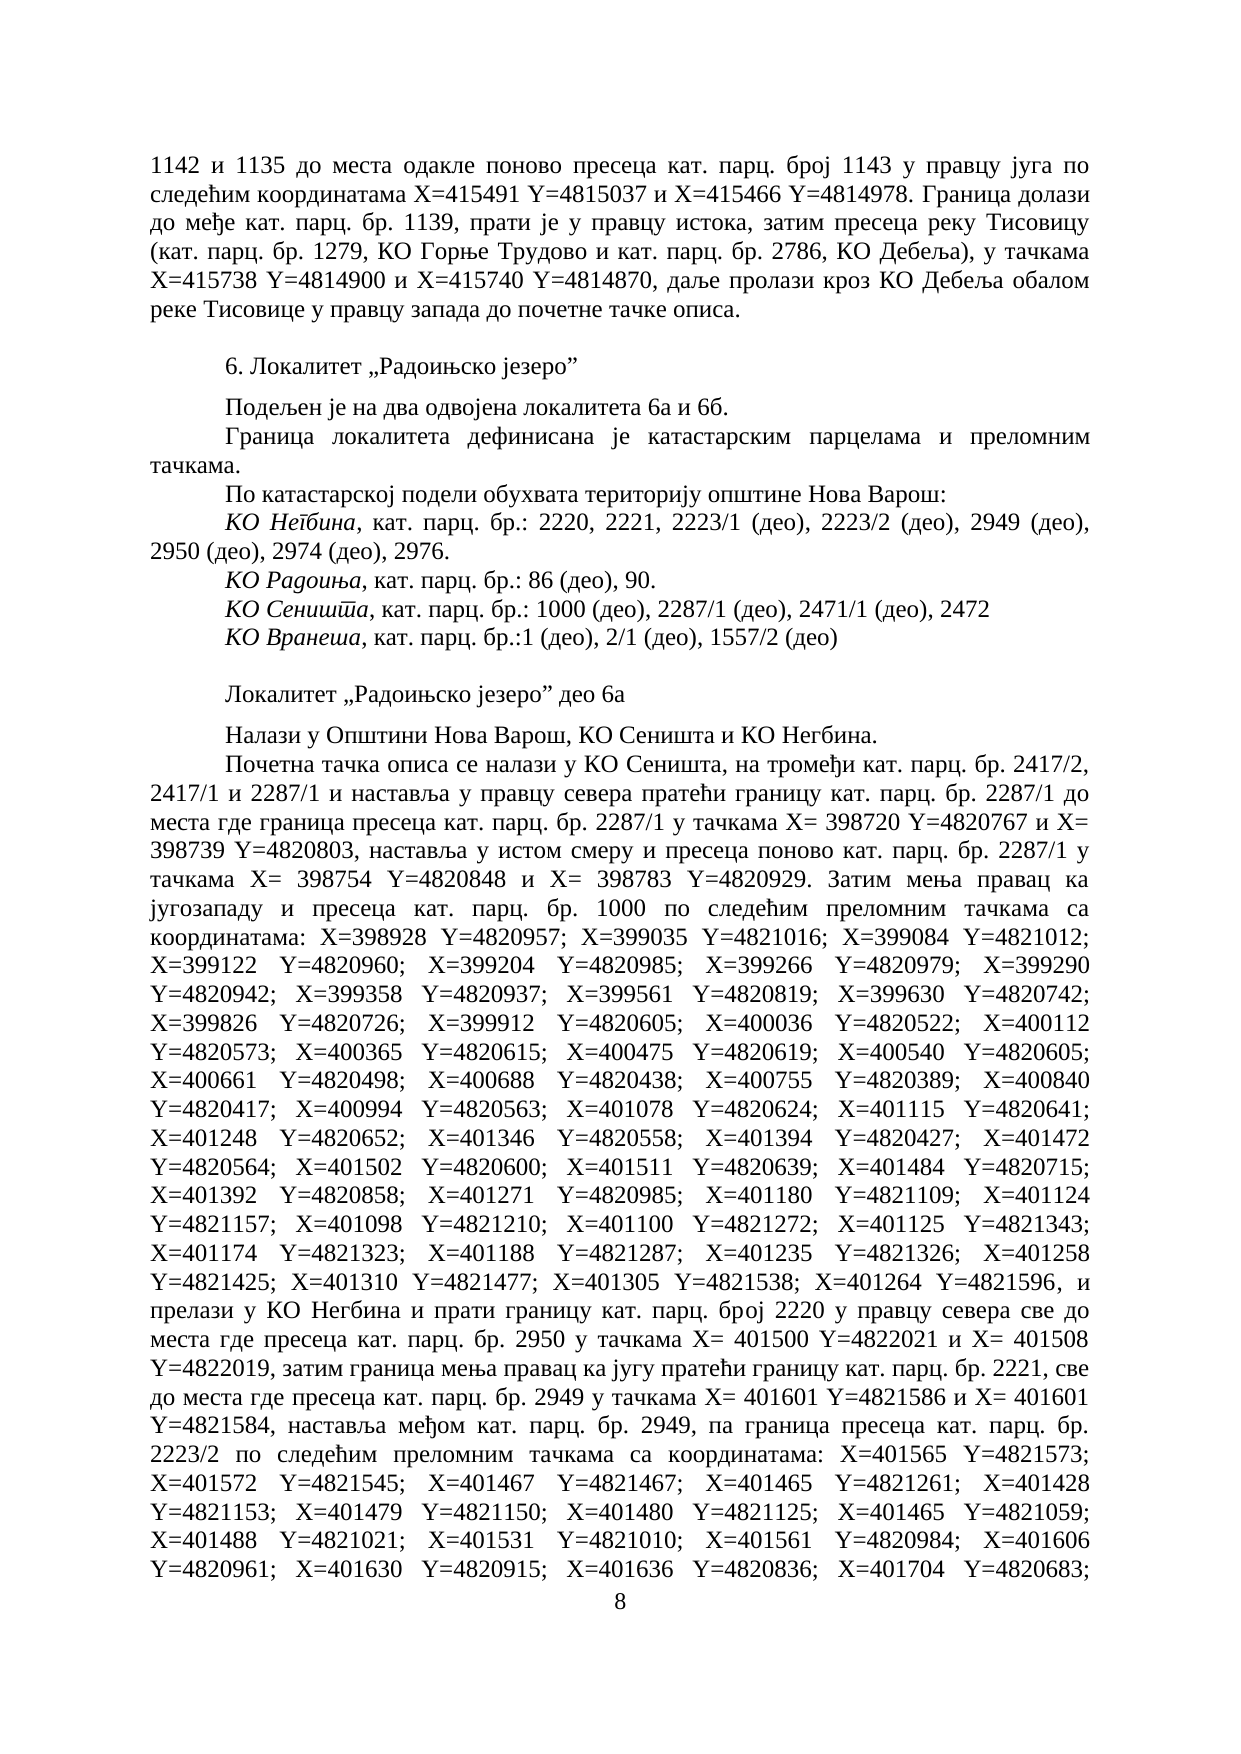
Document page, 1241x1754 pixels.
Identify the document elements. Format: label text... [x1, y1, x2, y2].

text КО Радоиња, кат. парц. бр.: 86 (део), 90. [150, 565, 1090, 594]
text По катастарској подели обухвата територију општине Нова Варош: [150, 479, 1090, 507]
text 6. Локалитет „Радоињско језеро” [150, 351, 1090, 380]
text Локалитет „Радоињско језеро” део 6а [150, 679, 1090, 708]
text Граница локалитета дефинисана је катастарским парцелама и преломним тачкама. [150, 421, 1090, 479]
text Налази у Општини Нова Варош, КО Сеништа и КО Негбина. [150, 721, 1090, 749]
text КО Вранеша, кат. парц. бр.:1 (део), 2/1 (део), 1557/2 (део) [150, 622, 1090, 651]
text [150, 150, 1090, 322]
text КО Сеништа, кат. парц. бр.: 1000 (део), 2287/1 (део), 2471/1 (део), 2472 [150, 594, 1090, 622]
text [150, 749, 1090, 1583]
text КО Негбина, кат. парц. бр.: 2220, 2221, 2223/1 (део), 2223/2 (део), 2949 (део), 2950 (део), 2974 (део), 2976. [150, 507, 1090, 565]
text Подељен је на два одвојена локалитета 6а и 6б. [150, 392, 1090, 421]
